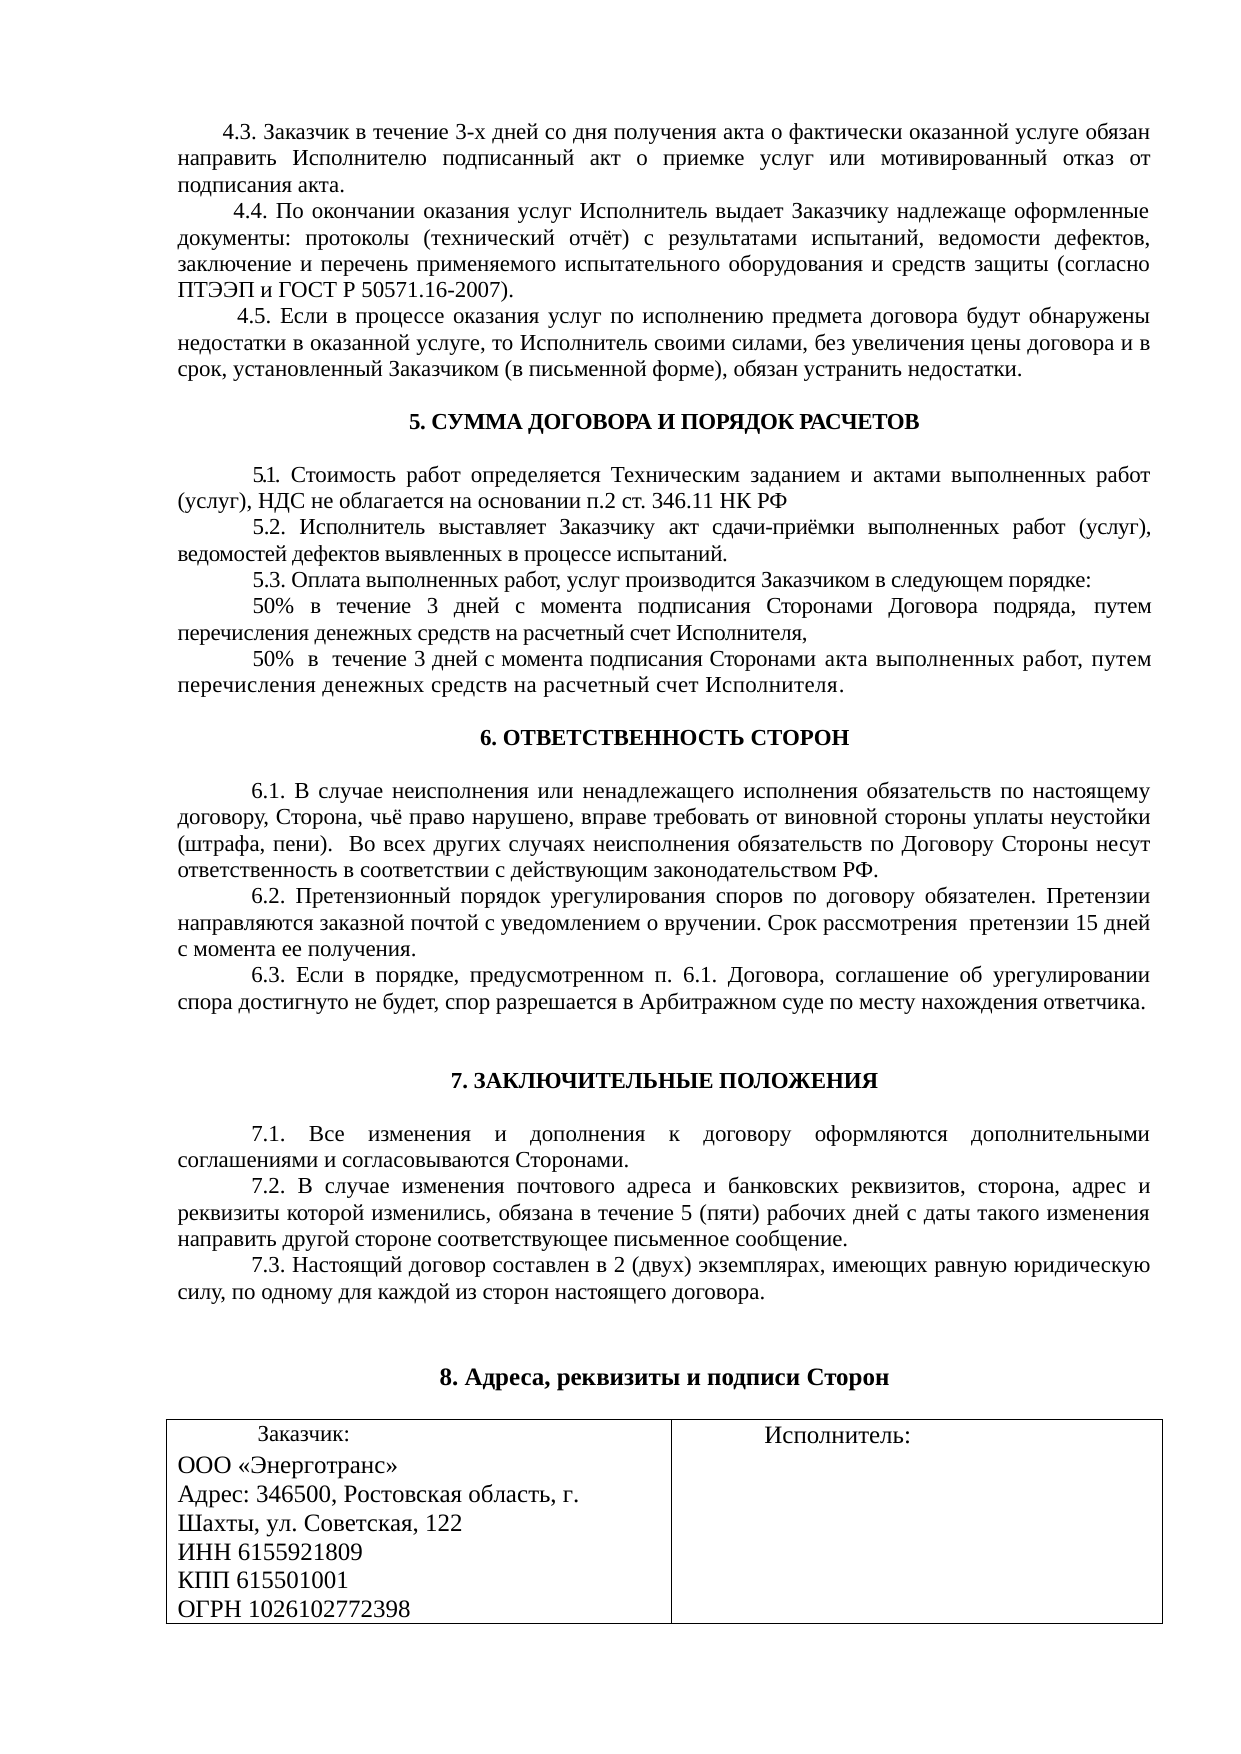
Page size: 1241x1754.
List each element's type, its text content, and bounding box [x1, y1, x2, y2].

text 5.3. Оплата выполненных работ, услуг производится Заказчиком в следующем порядке: [177, 566, 1152, 592]
table_header Исполнитель: [672, 1420, 1162, 1623]
text 5.1. Стоимость работ определяется Техническим заданием и актами выполненных работ (услуг), НДС не облагается на основании п.2 ст. 346.11 НК РФ [177, 461, 1152, 513]
text 5.2. Исполнитель выставляет Заказчику акт сдачи-приёмки выполненных работ (услуг), ведомостей дефектов выявленных в процессе испытаний. [177, 513, 1152, 566]
text 4.3. Заказчик в течение 3-х дней со дня получения акта о фактически оказанной услуге обязан направить Исполнителю подписанный акт о приемке услуг или мотивированный отказ от подписания акта. [177, 118, 1152, 197]
text 50% в течение 3 дней с момента подписания Сторонами акта выполненных работ, путем перечисления денежных средств на расчетный счет Исполнителя. [177, 645, 1152, 698]
text 7.3. Настоящий договор составлен в 2 (двух) экземплярах, имеющих равную юридическую силу, по одному для каждой из сторон настоящего договора. [177, 1251, 1152, 1304]
text 7.1. Все изменения и дополнения к договору оформляются дополнительными соглашениями и согласовываются Сторонами. [177, 1119, 1152, 1172]
text 6. ОТВЕТСТВЕННОСТЬ СТОРОН [177, 724, 1152, 751]
text 6.2. Претензионный порядок урегулирования споров по договору обязателен. Претензии направляются заказной почтой с уведомлением о вручении. Срок рассмотрения претензии 15 дней с момента ее получения. [177, 882, 1152, 961]
text 50% в течение 3 дней с момента подписания Сторонами Договора подряда, путем перечисления денежных средств на расчетный счет Исполнителя, [177, 592, 1152, 645]
text 6.1. В случае неисполнения или ненадлежащего исполнения обязательств по настоящему договору, Сторона, чьё право нарушено, вправе требовать от виновной стороны уплаты неустойки (штрафа, пени). Во всех других случаях неисполнения обязательств по Договору Стороны несут ответственность в соответствии с действующим законодательством РФ. [177, 777, 1152, 882]
text 7.2. В случае изменения почтового адреса и банковских реквизитов, сторона, адрес и реквизиты которой изменились, обязана в течение 5 (пяти) рабочих дней с даты такого изменения направить другой стороне соответствующее письменное сообщение. [177, 1172, 1152, 1251]
text 6.3. Если в порядке, предусмотренном п. 6.1. Договора, соглашение об урегулировании спора достигнуто не будет, спор разрешается в Арбитражном суде по месту нахождения ответчика. [177, 961, 1152, 1014]
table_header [167, 1420, 671, 1623]
text 8. Адреса, реквизиты и подписи Сторон [177, 1362, 1152, 1390]
text 4.5. Если в процессе оказания услуг по исполнению предмета договора будут обнаружены недостатки в оказанной услуге, то Исполнитель своими силами, без увеличения цены договора и в срок, установленный Заказчиком (в письменной форме), обязан устранить недостатки. [177, 303, 1152, 382]
text 4.4. По окончании оказания услуг Исполнитель выдает Заказчику надлежаще оформленные документы: протоколы (технический отчёт) с результатами испытаний, ведомости дефектов, заключение и перечень применяемого испытательного оборудования и средств защиты (согласно ПТЭЭП и ГОСТ Р 50571.16-2007). [177, 197, 1152, 303]
text 7. ЗАКЛЮЧИТЕЛЬНЫЕ ПОЛОЖЕНИЯ [177, 1067, 1152, 1093]
text 5. СУММА ДОГОВОРА И ПОРЯДОК РАСЧЕТОВ [177, 408, 1152, 434]
